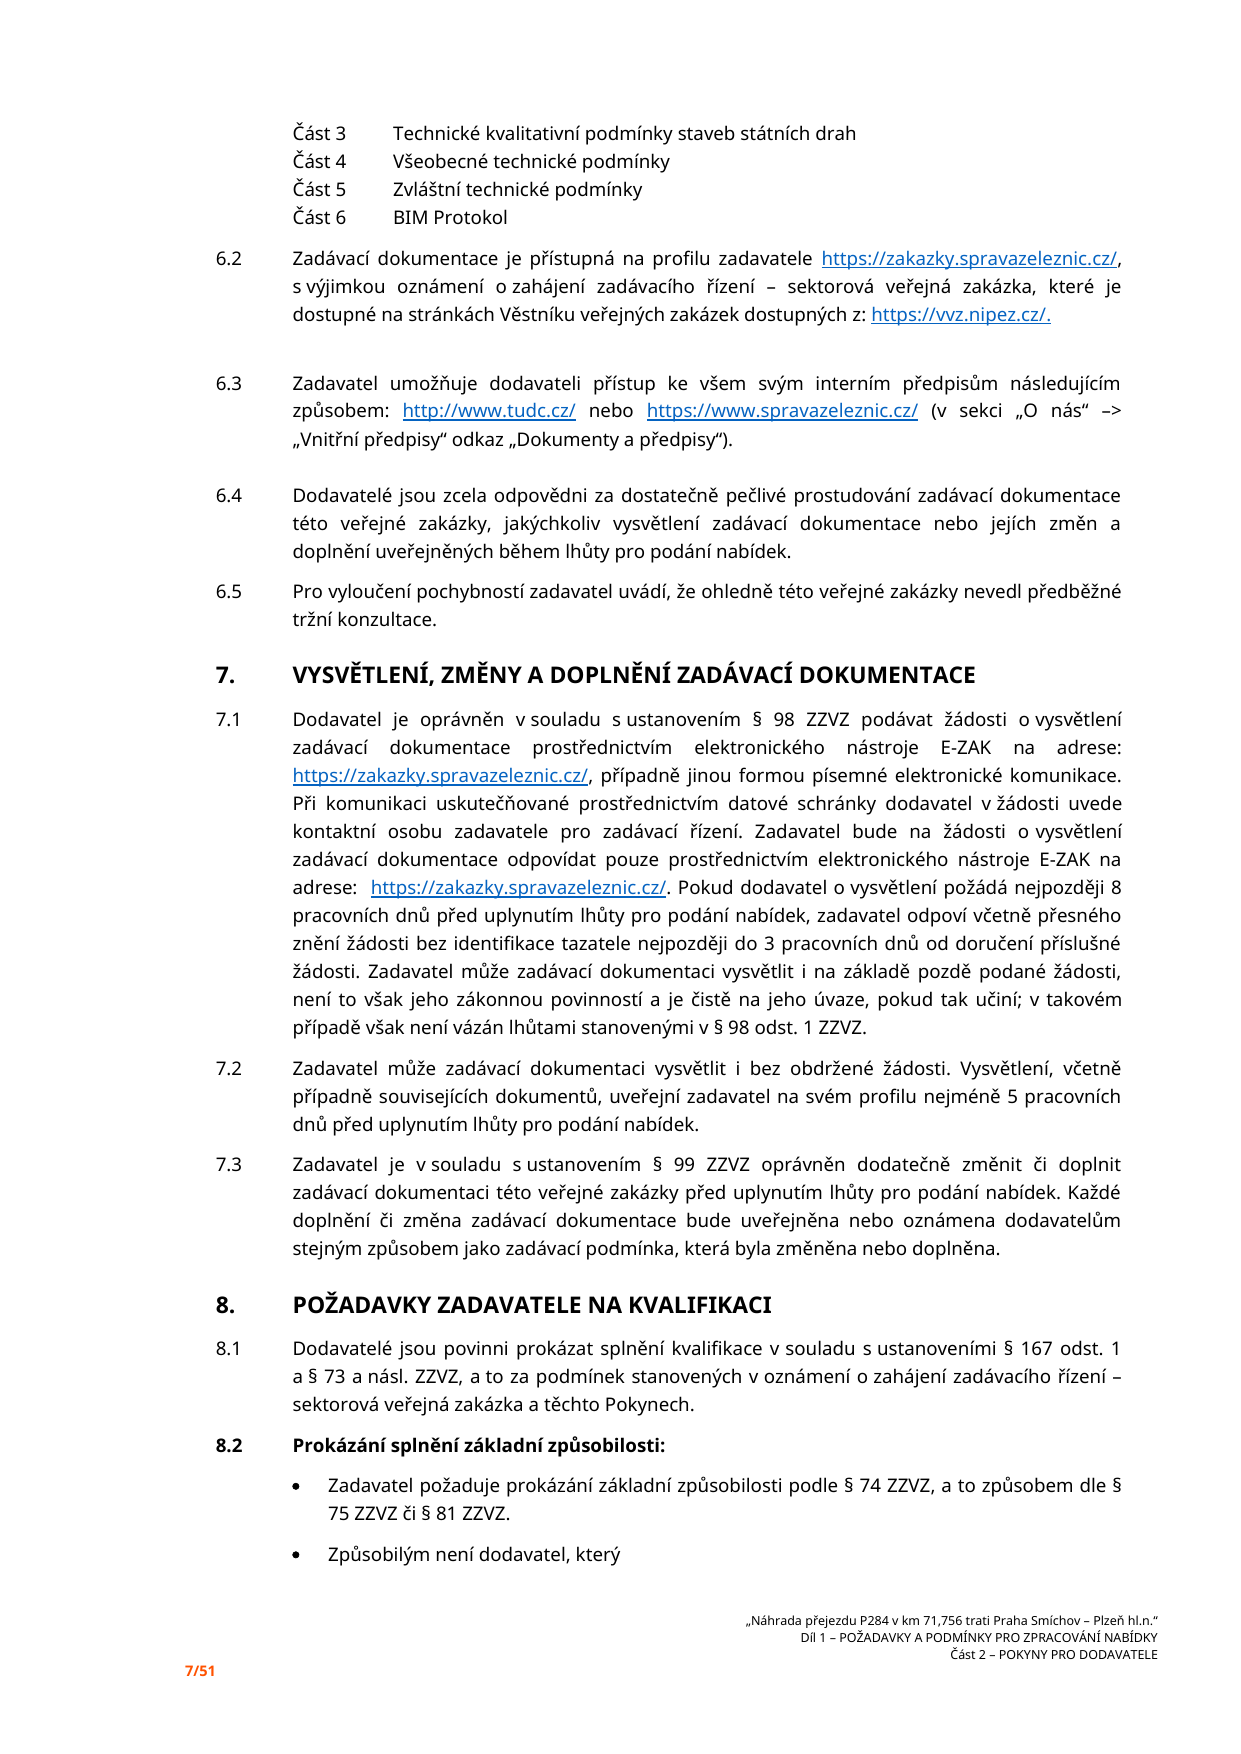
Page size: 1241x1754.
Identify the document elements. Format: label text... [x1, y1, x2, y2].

text Dodavatelé jsou zcela odpovědni za dostatečně pečlivé prostudování zadávací dokumentace této veřejné zakázky, jakýchkoliv vysvětlení zadávací dokumentace nebo jejích změn a doplnění uveřejněných během lhůty pro podání nabídek. [216, 482, 1122, 563]
text Část 6 BIM Protokol [292, 205, 1122, 230]
text Část 3 Technické kvalitativní podmínky staveb státních drah [292, 121, 1122, 146]
text Zadavatel požaduje prokázání základní způsobilosti podle § 74 ZZVZ, a to způsobem dle § 75 ZZVZ či § 81 ZZVZ. [292, 1473, 1122, 1526]
text Prokázání splnění základní způsobilosti: [216, 1432, 1122, 1458]
text Část 5 Zvláštní technické podmínky [292, 177, 1122, 202]
text Zadavatel umožňuje dodavateli přístup ke všem svým interním předpisům následujícím způsobem: http://www.tudc.cz/ nebo https://www.spravazeleznic.cz/ (v sekci „O nás“ –> „Vnitřní předpisy“ odkaz „Dokumenty a předpisy“). [216, 370, 1122, 451]
text Pro vyloučení pochybností zadavatel uvádí, že ohledně této veřejné zakázky nevedl předběžné tržní konzultace. [216, 578, 1122, 632]
text VYSVĚTLENÍ, ZMĚNY a DOPLNĚNÍ ZADÁVACÍ DOKUMENTACE [216, 659, 1122, 691]
text Zadavatel je v souladu s ustanovením § 99 ZZVZ oprávněn dodatečně změnit či doplnit zadávací dokumentaci této veřejné zakázky před uplynutím lhůty pro podání nabídek. Každé doplnění či změna zadávací dokumentace bude uveřejněna nebo oznámena dodavatelům stejným způsobem jako zadávací podmínka, která byla změněna nebo doplněna. [216, 1152, 1122, 1261]
text Zadavatel může zadávací dokumentaci vysvětlit i bez obdržené žádosti. Vysvětlení, včetně případně souvisejících dokumentů, uveřejní zadavatel na svém profilu nejméně 5 pracovních dnů před uplynutím lhůty pro podání nabídek. [216, 1055, 1122, 1137]
text POŽADAVKY ZADAVATELE NA KVALIFIKACI [216, 1289, 1122, 1320]
text Dodavatel je oprávněn v souladu s ustanovením § 98 ZZVZ podávat žádosti o vysvětlení zadávací dokumentace prostřednictvím elektronického nástroje E-ZAK na adrese: https://zakazky.spravazeleznic.cz/, případně jinou formou písemné elektronické komunikace. Při komunikaci uskutečňované prostřednictvím datové schránky dodavatel v žádosti uvede kontaktní osobu zadavatele pro zadávací řízení. Zadavatel bude na žádosti o vysvětlení zadávací dokumentace odpovídat pouze prostřednictvím elektronického nástroje E-ZAK na adrese: https://zakazky.spravazeleznic.cz/. Pokud dodavatel o vysvětlení požádá nejpozději 8 pracovních dnů před uplynutím lhůty pro podání nabídek, zadavatel odpoví včetně přesného znění žádosti bez identifikace tazatele nejpozději do 3 pracovních dnů od doručení příslušné žádosti. Zadavatel může zadávací dokumentaci vysvětlit i na základě pozdě podané žádosti, není to však jeho zákonnou povinností a je čistě na jeho úvaze, pokud tak učiní; v takovém případě však není vázán lhůtami stanovenými v § 98 odst. 1 ZZVZ. [216, 706, 1122, 1040]
text Způsobilým není dodavatel, který [292, 1541, 1122, 1567]
text Dodavatelé jsou povinni prokázat splnění kvalifikace v souladu s ustanoveními § 167 odst. 1 a § 73 a násl. ZZVZ, a to za podmínek stanovených v oznámení o zahájení zadávacího řízení – sektorová veřejná zakázka a těchto Pokynech. [216, 1336, 1122, 1417]
text Část 4 Všeobecné technické podmínky [292, 149, 1122, 174]
text Zadávací dokumentace je přístupná na profilu zadavatele https://zakazky.spravazeleznic.cz/, s výjimkou oznámení o zahájení zadávacího řízení – sektorová veřejná zakázka, které je dostupné na stránkách Věstníku veřejných zakázek dostupných z: https://vvz.nipez.cz/. [216, 245, 1122, 327]
